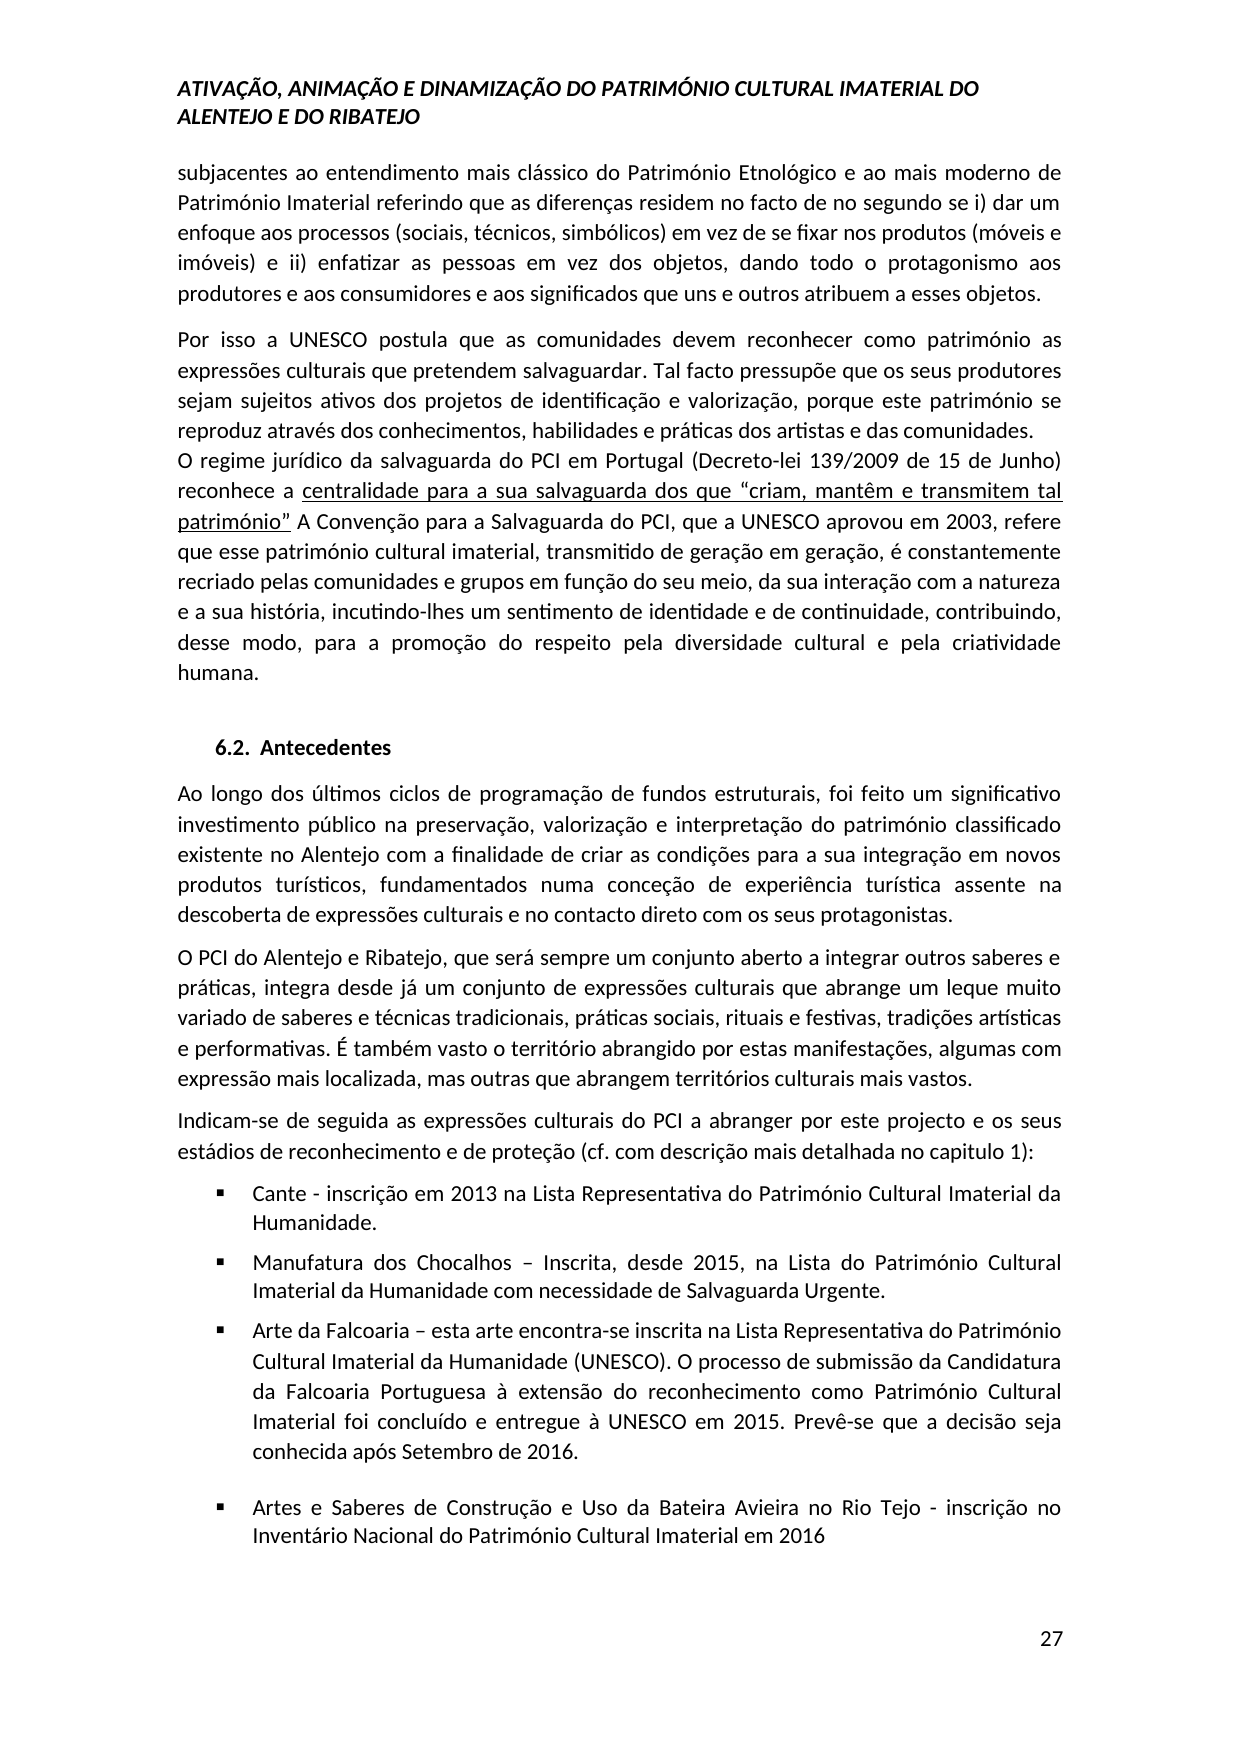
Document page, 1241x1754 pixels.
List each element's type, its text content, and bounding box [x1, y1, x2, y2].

list Artes e Saberes de Construção e Uso da Bateira Avieira no Rio Tejo - inscrição no Inventário Nacional do Património Cultural Imaterial em 2016 [215, 1493, 1063, 1549]
text Por isso a UNESCO postula que as comunidades devem reconhecer como património as expressões culturais que pretendem salvaguardar. Tal facto pressupõe que os seus produtores sejam sujeitos ativos dos projetos de identificação e valorização, porque este património se reproduz através dos conhecimentos, habilidades e práticas dos artistas e das comunidades. [177, 326, 1063, 444]
text Indicam-se de seguida as expressões culturais do PCI a abranger por este projecto e os seus estádios de reconhecimento e de proteção (cf. com descrição mais detalhada no capitulo 1): [177, 1107, 1063, 1165]
list Manufatura dos Chocalhos – Inscrita, desde 2015, na Lista do Património Cultural Imaterial da Humanidade com necessidade de Salvaguarda Urgente. [215, 1248, 1063, 1304]
text Ao longo dos últimos ciclos de programação de fundos estruturais, foi feito um significativo investimento público na preservação, valorização e interpretação do património classificado existente no Alentejo com a finalidade de criar as condições para a sua integração em novos produtos turísticos, fundamentados numa conceção de experiência turística assente na descoberta de expressões culturais e no contacto direto com os seus protagonistas. [177, 779, 1063, 928]
text O PCI do Alentejo e Ribatejo, que será sempre um conjunto aberto a integrar outros saberes e práticas, integra desde já um conjunto de expressões culturais que abrange um leque muito variado de saberes e técnicas tradicionais, práticas sociais, rituais e festivas, tradições artísticas e performativas. É também vasto o território abrangido por estas manifestações, algumas com expressão mais localizada, mas outras que abrangem territórios culturais mais vastos. [177, 943, 1063, 1092]
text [177, 158, 1063, 307]
list Arte da Falcoaria – esta arte encontra-se inscrita na Lista Representativa do Património Cultural Imaterial da Humanidade (UNESCO). O processo de submissão da Candidatura da Falcoaria Portuguesa à extensão do reconhecimento como Património Cultural Imaterial foi concluído e entregue à UNESCO em 2015. Prevê-se que a decisão seja conhecida após Setembro de 2016. [215, 1317, 1063, 1466]
list Antecedentes [215, 733, 1063, 761]
list Cante - inscrição em 2013 na Lista Representativa do Património Cultural Imaterial da Humanidade. [215, 1179, 1063, 1236]
text O regime jurídico da salvaguarda do PCI em Portugal (Decreto-lei 139/2009 de 15 de Junho) reconhece a centralidade para a sua salvaguarda dos que “criam, mantêm e transmitem tal património” A Convenção para a Salvaguarda do PCI, que a UNESCO aprovou em 2003, refere que esse património cultural imaterial, transmitido de geração em geração, é constantemente recriado pelas comunidades e grupos em função do seu meio, da sua interação com a natureza e a sua história, incutindo-lhes um sentimento de identidade e de continuidade, contribuindo, desse modo, para a promoção do respeito pela diversidade cultural e pela criatividade humana. [177, 446, 1063, 686]
